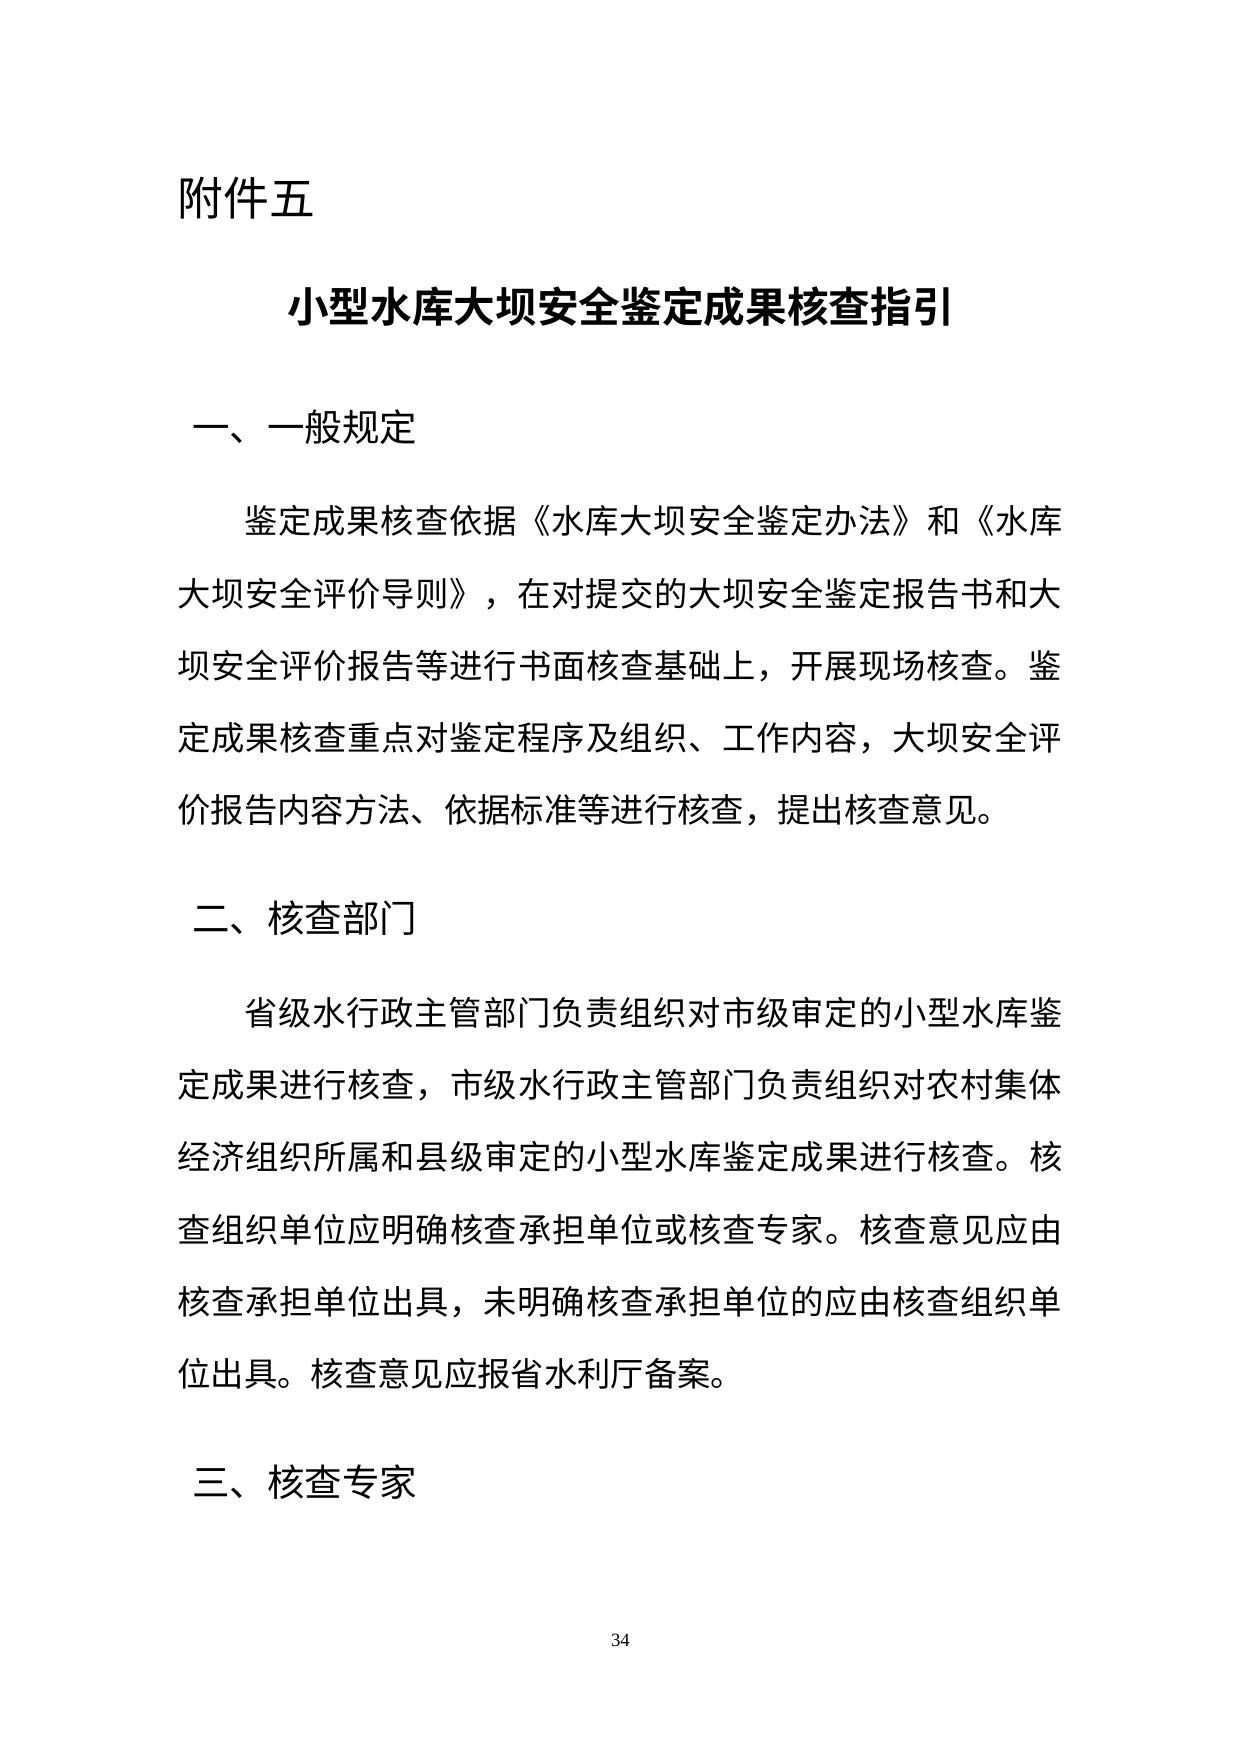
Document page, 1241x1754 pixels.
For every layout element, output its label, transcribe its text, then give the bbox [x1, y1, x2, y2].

subtitle 小型水库大坝安全鉴定成果核查指引 [177, 274, 1063, 335]
list 一般规定 [192, 397, 1063, 452]
list 核查专家 [192, 1453, 1063, 1507]
list 核查部门 [192, 889, 1063, 943]
list 鉴定成果核查依据《水库大坝安全鉴定办法》和《水库大坝安全评价导则》，在对提交的大坝安全鉴定报告书和大坝安全评价报告等进行书面核查基础上，开展现场核查。鉴定成果核查重点对鉴定程序及组织、工作内容，大坝安全评价报告内容方法、依据标准等进行核查，提出核查意见。 [177, 495, 1063, 832]
subtitle 附件五 [177, 162, 1063, 229]
list 省级水行政主管部门负责组织对市级审定的小型水库鉴定成果进行核查，市级水行政主管部门负责组织对农村集体经济组织所属和县级审定的小型水库鉴定成果进行核查。核查组织单位应明确核查承担单位或核查专家。核查意见应由核查承担单位出具，未明确核查承担单位的应由核查组织单位出具。核查意见应报省水利厅备案。 [177, 987, 1063, 1396]
